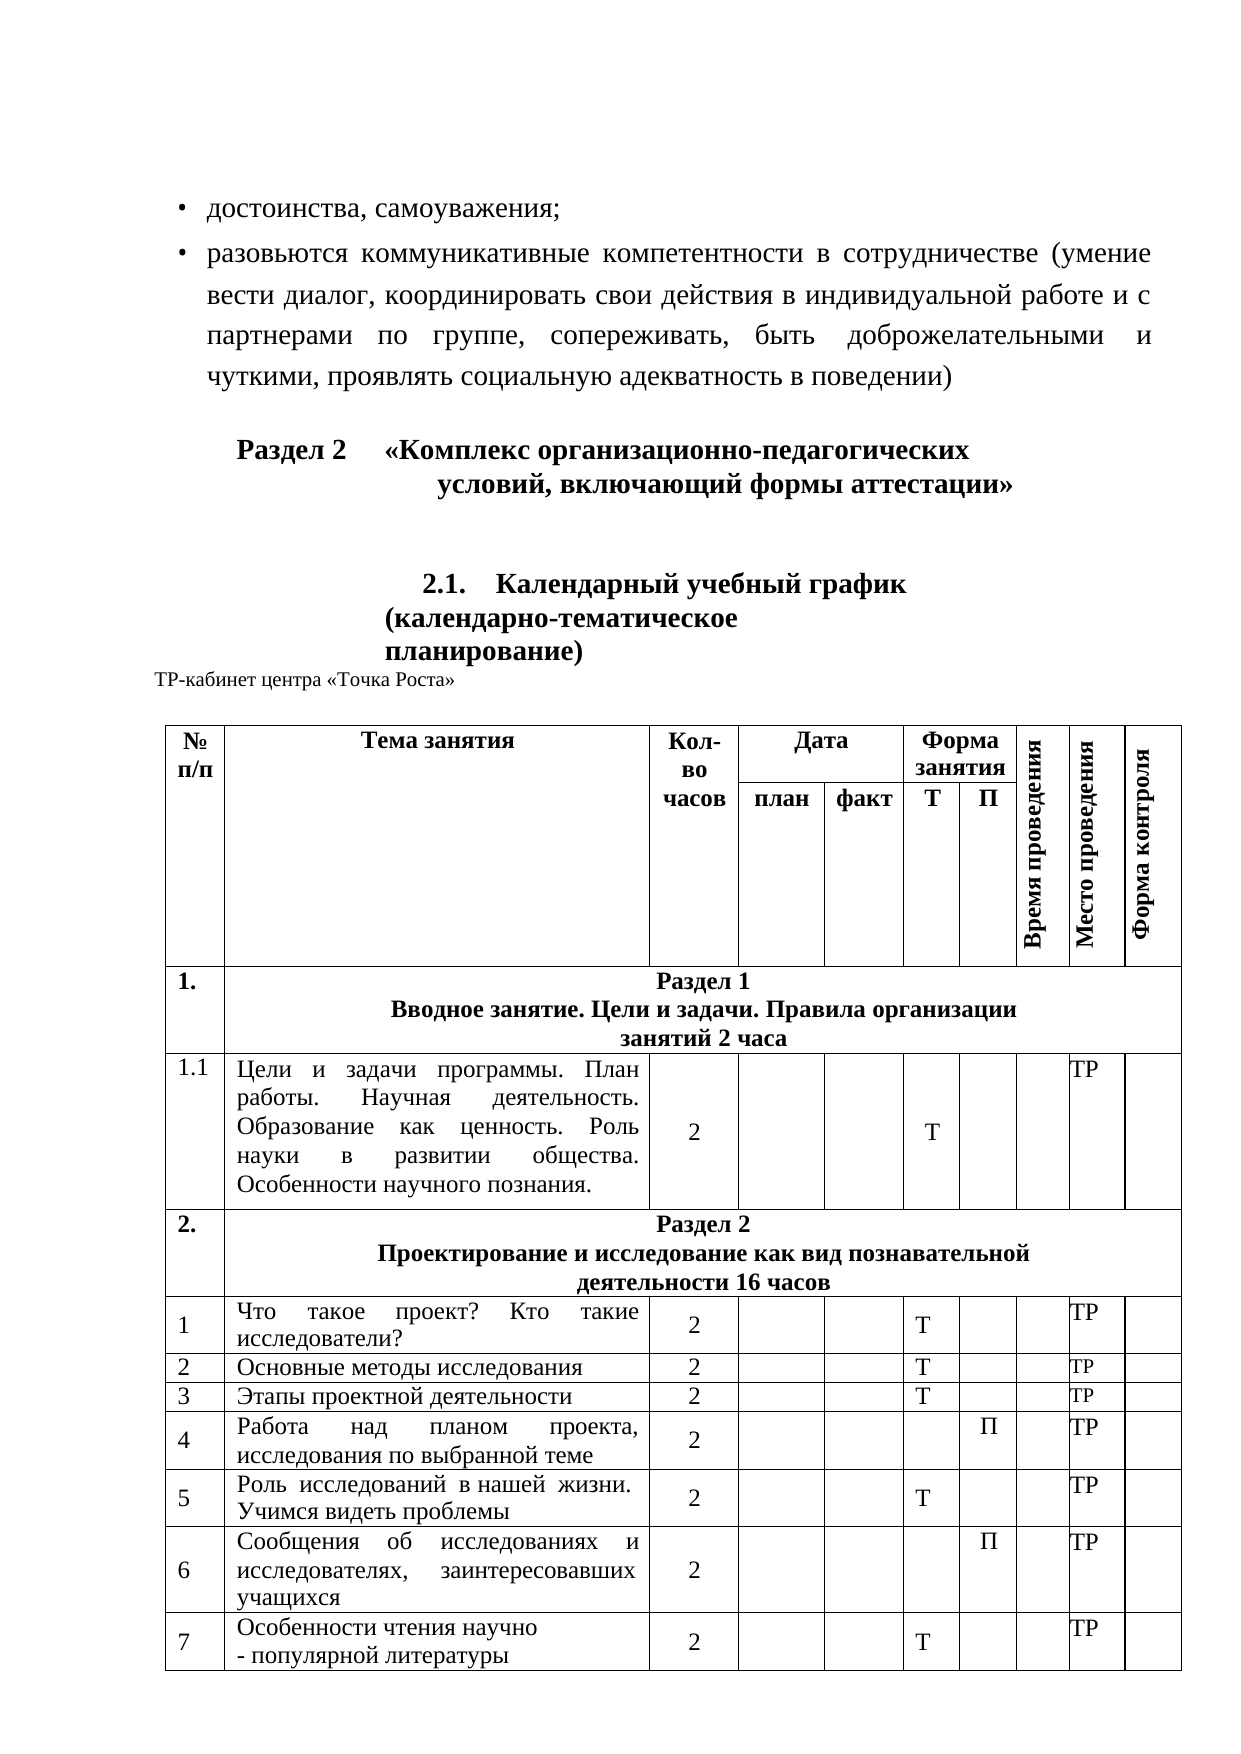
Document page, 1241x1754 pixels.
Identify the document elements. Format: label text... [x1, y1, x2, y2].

table_cell [739, 1354, 824, 1382]
table_cell 4 [166, 1412, 224, 1469]
table_cell Основные методы исследования [225, 1354, 649, 1382]
table_cell 2. [166, 1210, 224, 1296]
table_cell [825, 1354, 903, 1382]
table_cell [1017, 1412, 1069, 1469]
table_cell Цели и задачи программы. План работы. Научная деятельность. Образование как ценность. Роль науки в развитии общества. Особенности научного познания. [225, 1054, 649, 1209]
table_cell 1. [166, 967, 224, 1053]
text ТР-кабинет центра «Точка Роста» [154, 667, 944, 691]
table_cell план [739, 783, 824, 966]
table_cell ТР [1070, 1470, 1124, 1526]
table_cell Этапы проектной деятельности [225, 1383, 649, 1411]
table_cell [825, 1054, 903, 1209]
list Календарный учебный график (календарно-тематическое планирование) [384, 566, 944, 667]
table_cell [1017, 1297, 1069, 1353]
table_cell Т [904, 1054, 959, 1209]
table_cell [960, 1470, 1016, 1526]
table_cell [1126, 1470, 1181, 1526]
table_cell [960, 1297, 1016, 1353]
table_cell [1017, 1054, 1069, 1209]
table_cell [1126, 1354, 1181, 1382]
table_cell [1126, 1412, 1181, 1469]
table_cell [825, 1470, 903, 1526]
table_cell [739, 1297, 824, 1353]
table_header Форма контроля [1126, 726, 1181, 966]
table_cell 1.1 [166, 1054, 224, 1209]
table_cell ТР [1070, 1054, 1124, 1209]
table_cell [825, 1383, 903, 1411]
table_cell Работа над планом проекта, исследования по выбранной теме [225, 1412, 649, 1469]
table_cell П [960, 783, 1016, 966]
table_cell Особенности чтения научно - популярной литературы [225, 1613, 649, 1669]
table_cell [1126, 1527, 1181, 1612]
table_cell [960, 1054, 1016, 1209]
table_header Тема занятия [225, 726, 649, 966]
list достоинства, самоуважения; [177, 189, 1194, 226]
table_cell [960, 1383, 1016, 1411]
table_cell 2 [650, 1613, 738, 1669]
table_cell [825, 1527, 903, 1612]
table_cell [904, 1412, 959, 1469]
table_header Кол- во часов [650, 726, 738, 966]
table_cell [1017, 1470, 1069, 1526]
table_cell [825, 1613, 903, 1669]
table_cell ТР [1070, 1354, 1124, 1382]
table_cell [1126, 1613, 1181, 1669]
table_cell Что такое проект? Кто такие исследователи? [225, 1297, 649, 1353]
table_cell [739, 1054, 824, 1209]
table_cell [1126, 1054, 1181, 1209]
table_cell [1017, 1354, 1069, 1382]
table_cell 1 [166, 1297, 224, 1353]
table_cell ТР [1070, 1297, 1124, 1353]
table_cell 6 [166, 1527, 224, 1612]
table_cell Т [904, 1383, 959, 1411]
table_cell 2 [650, 1354, 738, 1382]
table_cell 2 [650, 1470, 738, 1526]
table_cell [960, 1354, 1016, 1382]
table_cell ТР [1070, 1613, 1124, 1669]
table_cell 3 [166, 1383, 224, 1411]
table_cell [739, 1613, 824, 1669]
table_header Дата [739, 726, 903, 782]
table_cell [739, 1527, 824, 1612]
table_cell 2 [650, 1297, 738, 1353]
table_cell факт [825, 783, 903, 966]
table_header Форма занятия [904, 726, 1016, 782]
table_cell [1017, 1383, 1069, 1411]
table_cell [1126, 1383, 1181, 1411]
table_cell 2 [166, 1354, 224, 1382]
table_cell 2 [650, 1412, 738, 1469]
table_cell [1017, 1527, 1069, 1612]
table_cell Т [904, 783, 959, 966]
table_cell Раздел 2 Проектирование и исследование как вид познавательной деятельности 16 часов [225, 1210, 1181, 1296]
table_header Время проведения [1017, 726, 1069, 966]
table_cell Сообщения об исследованиях и исследователях, заинтересовавших учащихся [225, 1527, 649, 1612]
table_cell Т [904, 1470, 959, 1526]
table_cell [904, 1527, 959, 1612]
list разовьются коммуникативные компетентности в сотрудничестве (умение вести диалог, координировать свои действия в индивидуальной работе и с партнерами по группе, сопереживать, быть доброжелательными и чуткими, проявлять социальную адекватность в поведении) [177, 233, 1152, 392]
subtitle Раздел 2 «Комплекс организационно-педагогических условий, включающий формы аттестации» [236, 432, 1092, 499]
table_cell [1126, 1297, 1181, 1353]
table_cell Т [904, 1613, 959, 1669]
table_cell [825, 1297, 903, 1353]
table_cell Т [904, 1297, 959, 1353]
table_cell 2 [650, 1054, 738, 1209]
table_cell 2 [650, 1383, 738, 1411]
table_cell ТР [1070, 1383, 1124, 1411]
table_cell П [960, 1527, 1016, 1612]
table_header Место проведения [1070, 726, 1124, 966]
table_cell Роль исследований в нашей жизни. Учимся видеть проблемы [225, 1470, 649, 1526]
table_cell 5 [166, 1470, 224, 1526]
table_cell ТР [1070, 1527, 1124, 1612]
table_cell [739, 1412, 824, 1469]
table_cell [739, 1383, 824, 1411]
table_cell Раздел 1 Вводное занятие. Цели и задачи. Правила организации занятий 2 часа [225, 967, 1181, 1053]
table_cell [960, 1613, 1016, 1669]
table_cell ТР [1070, 1412, 1124, 1469]
table_cell [825, 1412, 903, 1469]
table_cell П [960, 1412, 1016, 1469]
table_header № п/п [166, 726, 224, 966]
table_cell Т [904, 1354, 959, 1382]
table_cell 2 [650, 1527, 738, 1612]
table_cell [1017, 1613, 1069, 1669]
table_cell 7 [166, 1613, 224, 1669]
table_cell [739, 1470, 824, 1526]
